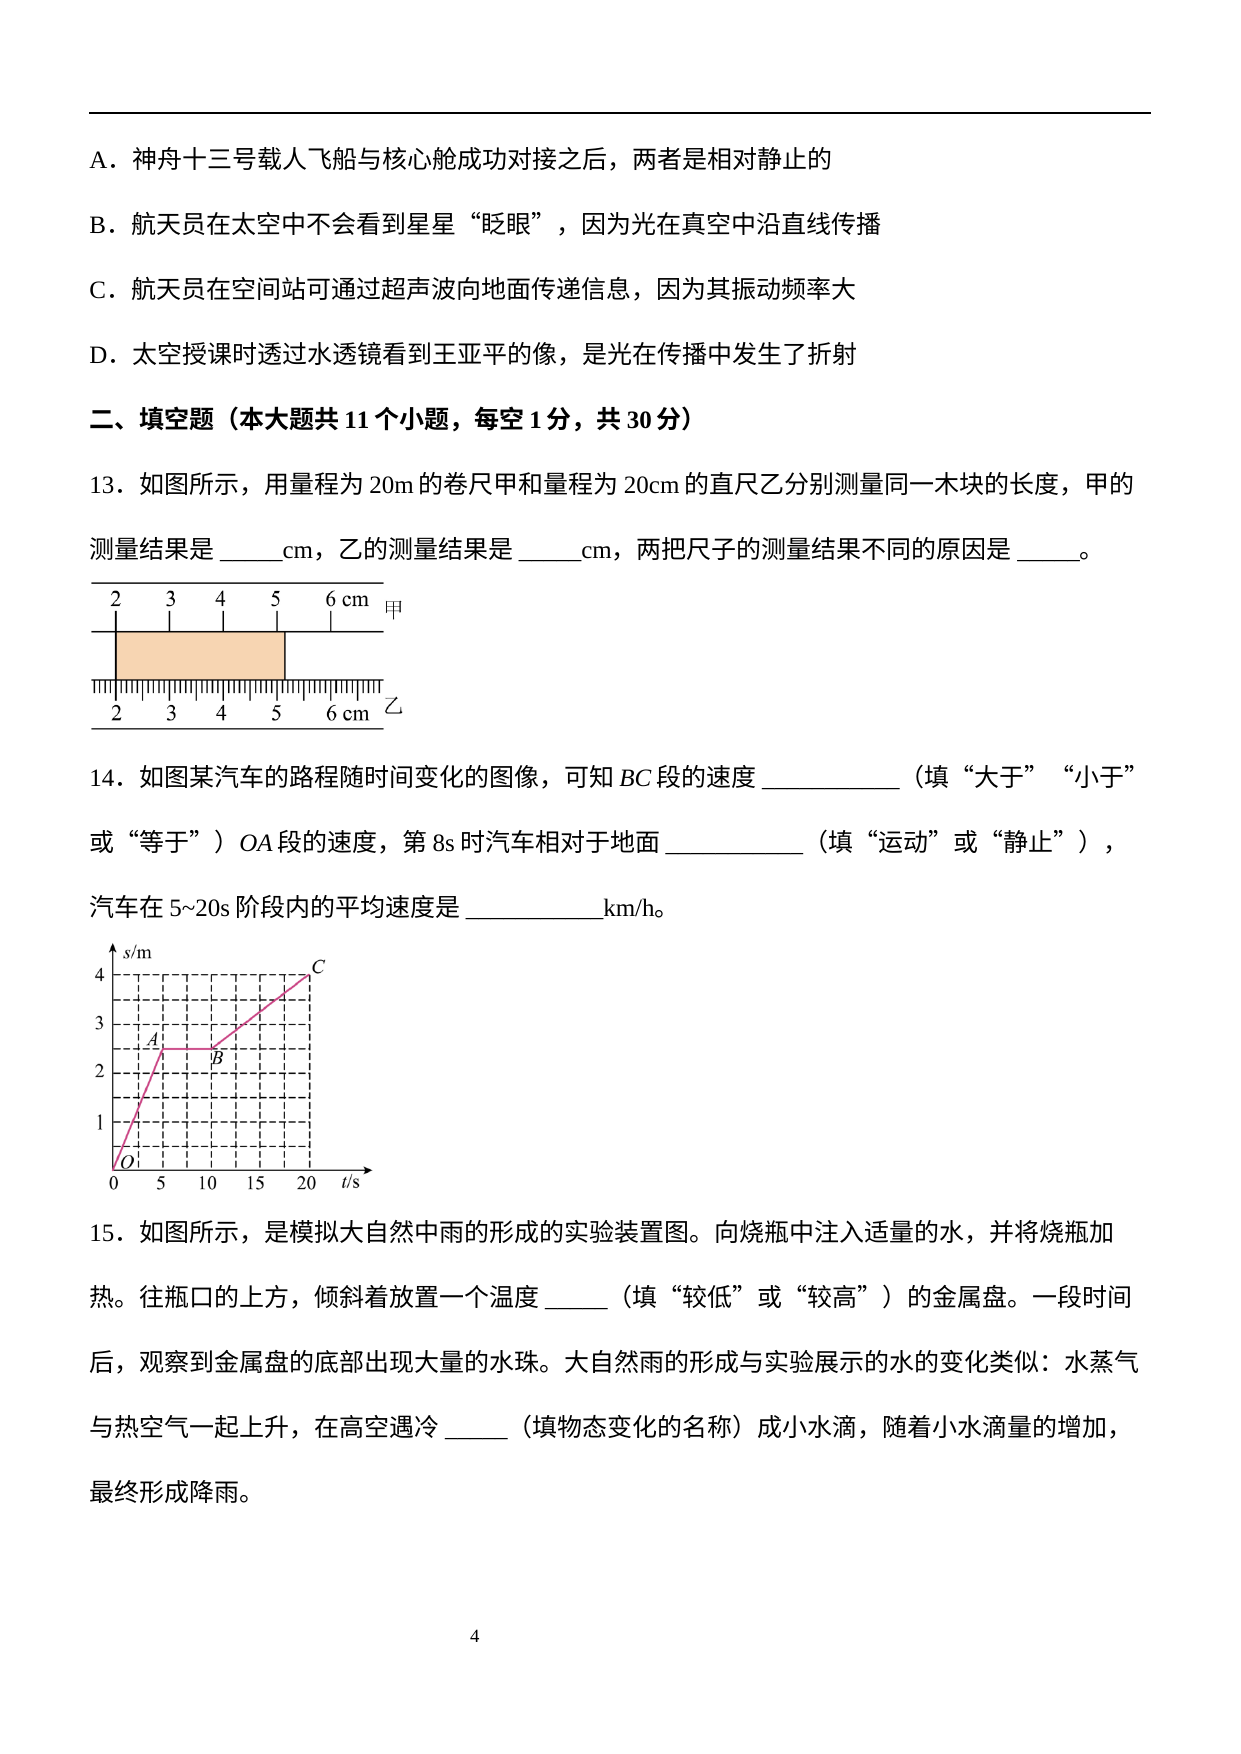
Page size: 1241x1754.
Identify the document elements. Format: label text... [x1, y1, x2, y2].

text 15．如图所示，是模拟大自然中雨的形成的实验装置图。向烧瓶中注入适量的水，并将烧瓶加热。往瓶口的上方，倾斜着放置一个温度 _____（填“较低”或“较高”）的金属盘。一段时间后，观察到金属盘的底部出现大量的水珠。大自然雨的形成与实验展示的水的变化类似：水蒸气与热空气一起上升，在高空遇冷 _____（填物态变化的名称）成小水滴，随着小水滴量的增加，最终形成降雨。 [89, 1198, 1151, 1523]
text B．航天员在太空中不会看到星星“眨眼”，因为光在真空中沿直线传播 [89, 190, 1151, 255]
text 14．如图某汽车的路程随时间变化的图像，可知BC段的速度 ___________（填“大于”“小于”或“等于”）OA段的速度，第8s时汽车相对于地面 ___________（填“运动”或“静止”），汽车在5~20s阶段内的平均速度是 ___________km/h。 [89, 743, 1151, 938]
picture [89, 937, 377, 1195]
picture [89, 580, 404, 731]
text 二、填空题（本大题共11个小题，每空1分，共30分） [89, 385, 1151, 450]
text D．太空授课时透过水透镜看到王亚平的像，是光在传播中发生了折射 [89, 320, 1151, 385]
text C．航天员在空间站可通过超声波向地面传递信息，因为其振动频率大 [89, 255, 1151, 320]
text A．神舟十三号载人飞船与核心舱成功对接之后，两者是相对静止的 [89, 125, 1151, 190]
text 13．如图所示，用量程为20m的卷尺甲和量程为20cm的直尺乙分别测量同一木块的长度，甲的测量结果是 _____cm，乙的测量结果是 _____cm，两把尺子的测量结果不同的原因是 _____。 [89, 450, 1151, 580]
